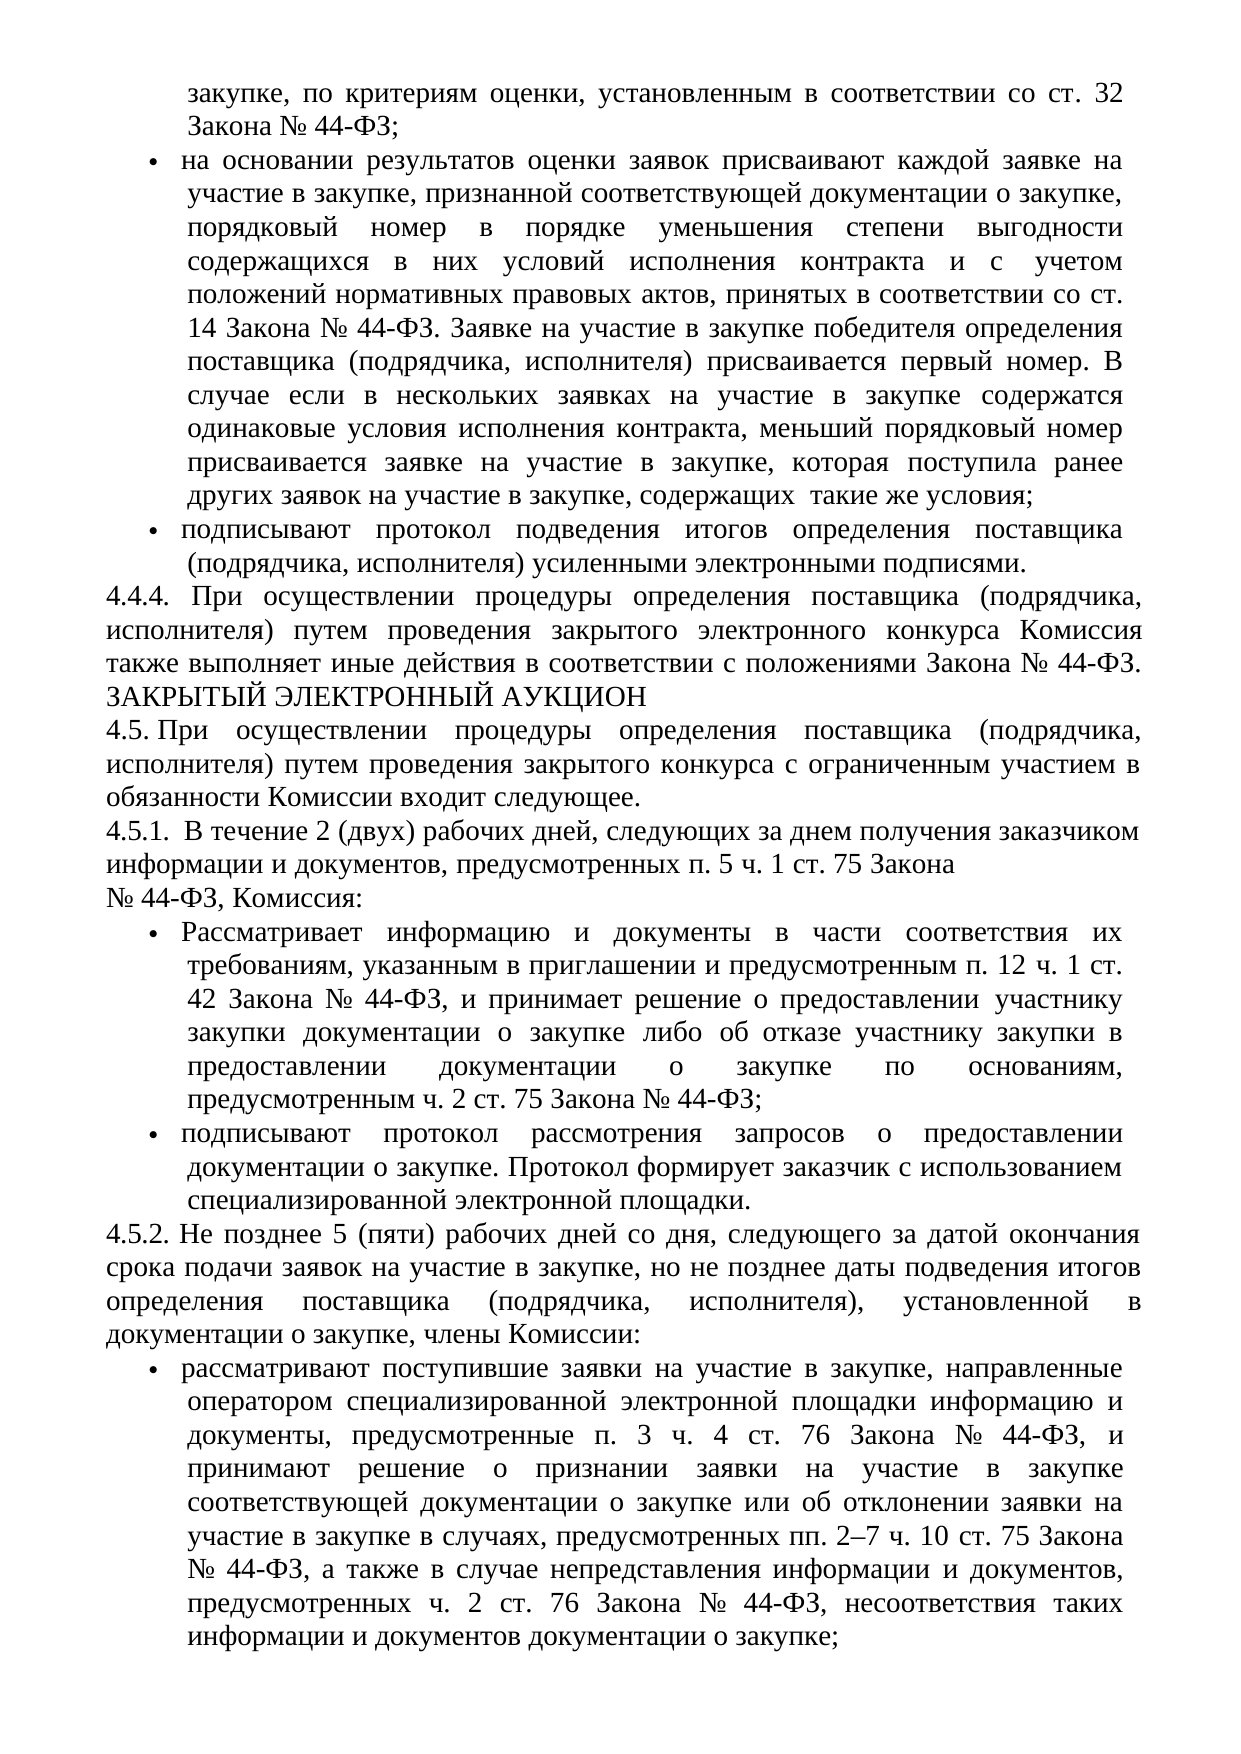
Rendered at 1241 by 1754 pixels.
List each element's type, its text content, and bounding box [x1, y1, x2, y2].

list В течение 2 (двух) рабочих дней, следующих за днем получения заказчиком информации и документов, предусмотренных п. 5 ч. 1 ст. 75 Закона [106, 813, 1141, 880]
list подписывают протокол подведения итогов определения поставщика (подрядчика, исполнителя) усиленными электронными подписями. [149, 511, 1123, 578]
list рассматривают поступившие заявки на участие в закупке, направленные оператором специализированной электронной площадки информацию и документы, предусмотренные п. 3 ч. 4 ст. 76 Закона № 44-ФЗ, и принимают решение о признании заявки на участие в закупке соответствующей документации о закупке или об отклонении заявки на участие в закупке в случаях, предусмотренных пп. 2–7 ч. 10 ст. 75 Закона № 44-ФЗ, а также в случае непредставления информации и документов, предусмотренных ч. 2 ст. 76 Закона № 44-ФЗ, несоответствия таких информации и документов документации о закупке; [149, 1350, 1124, 1652]
list Не позднее 5 (пяти) рабочих дней со дня, следующего за датой окончания срока подачи заявок на участие в закупке, но не позднее даты подведения итогов определения поставщика (подрядчика, исполнителя), установленной в документации о закупке, члены Комиссии: [106, 1216, 1142, 1350]
list подписывают протокол рассмотрения запросов о предоставлении документации о закупке. Протокол формирует заказчик с использованием специализированной электронной площадки. [149, 1115, 1123, 1216]
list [149, 75, 1123, 142]
list При осуществлении процедуры определения поставщика (подрядчика, исполнителя) путем проведения закрытого конкурса с ограниченным участием в обязанности Комиссии входит следующее. [106, 712, 1142, 813]
list Рассматривает информацию и документы в части соответствия их требованиям, указанным в приглашении и предусмотренным п. 12 ч. 1 ст. 42 Закона № 44-ФЗ, и принимает решение о предоставлении участнику закупки документации о закупке либо об отказе участнику закупки в предоставлении документации о закупке по основаниям, предусмотренным ч. 2 ст. 75 Закона № 44-ФЗ; [149, 914, 1123, 1115]
list на основании результатов оценки заявок присваивают каждой заявке на участие в закупке, признанной соответствующей документации о закупке, порядковый номер в порядке уменьшения степени выгодности содержащихся в них условий исполнения контракта и с учетом положений нормативных правовых актов, принятых в соответствии со ст. 14 Закона № 44-ФЗ. Заявке на участие в закупке победителя определения поставщика (подрядчика, исполнителя) присваивается первый номер. В случае если в нескольких заявках на участие в закупке содержатся одинаковые условия исполнения контракта, меньший порядковый номер присваивается заявке на участие в закупке, которая поступила ранее других заявок на участие в закупке, содержащих такие же условия; [149, 142, 1123, 511]
list При осуществлении процедуры определения поставщика (подрядчика, исполнителя) путем проведения закрытого электронного конкурса Комиссия также выполняет иные действия в соответствии с положениями Закона № 44-ФЗ. ЗАКРЫТЫЙ ЭЛЕКТРОННЫЙ АУКЦИОН [106, 578, 1142, 712]
text № 44-ФЗ, Комиссия: [106, 880, 1165, 914]
